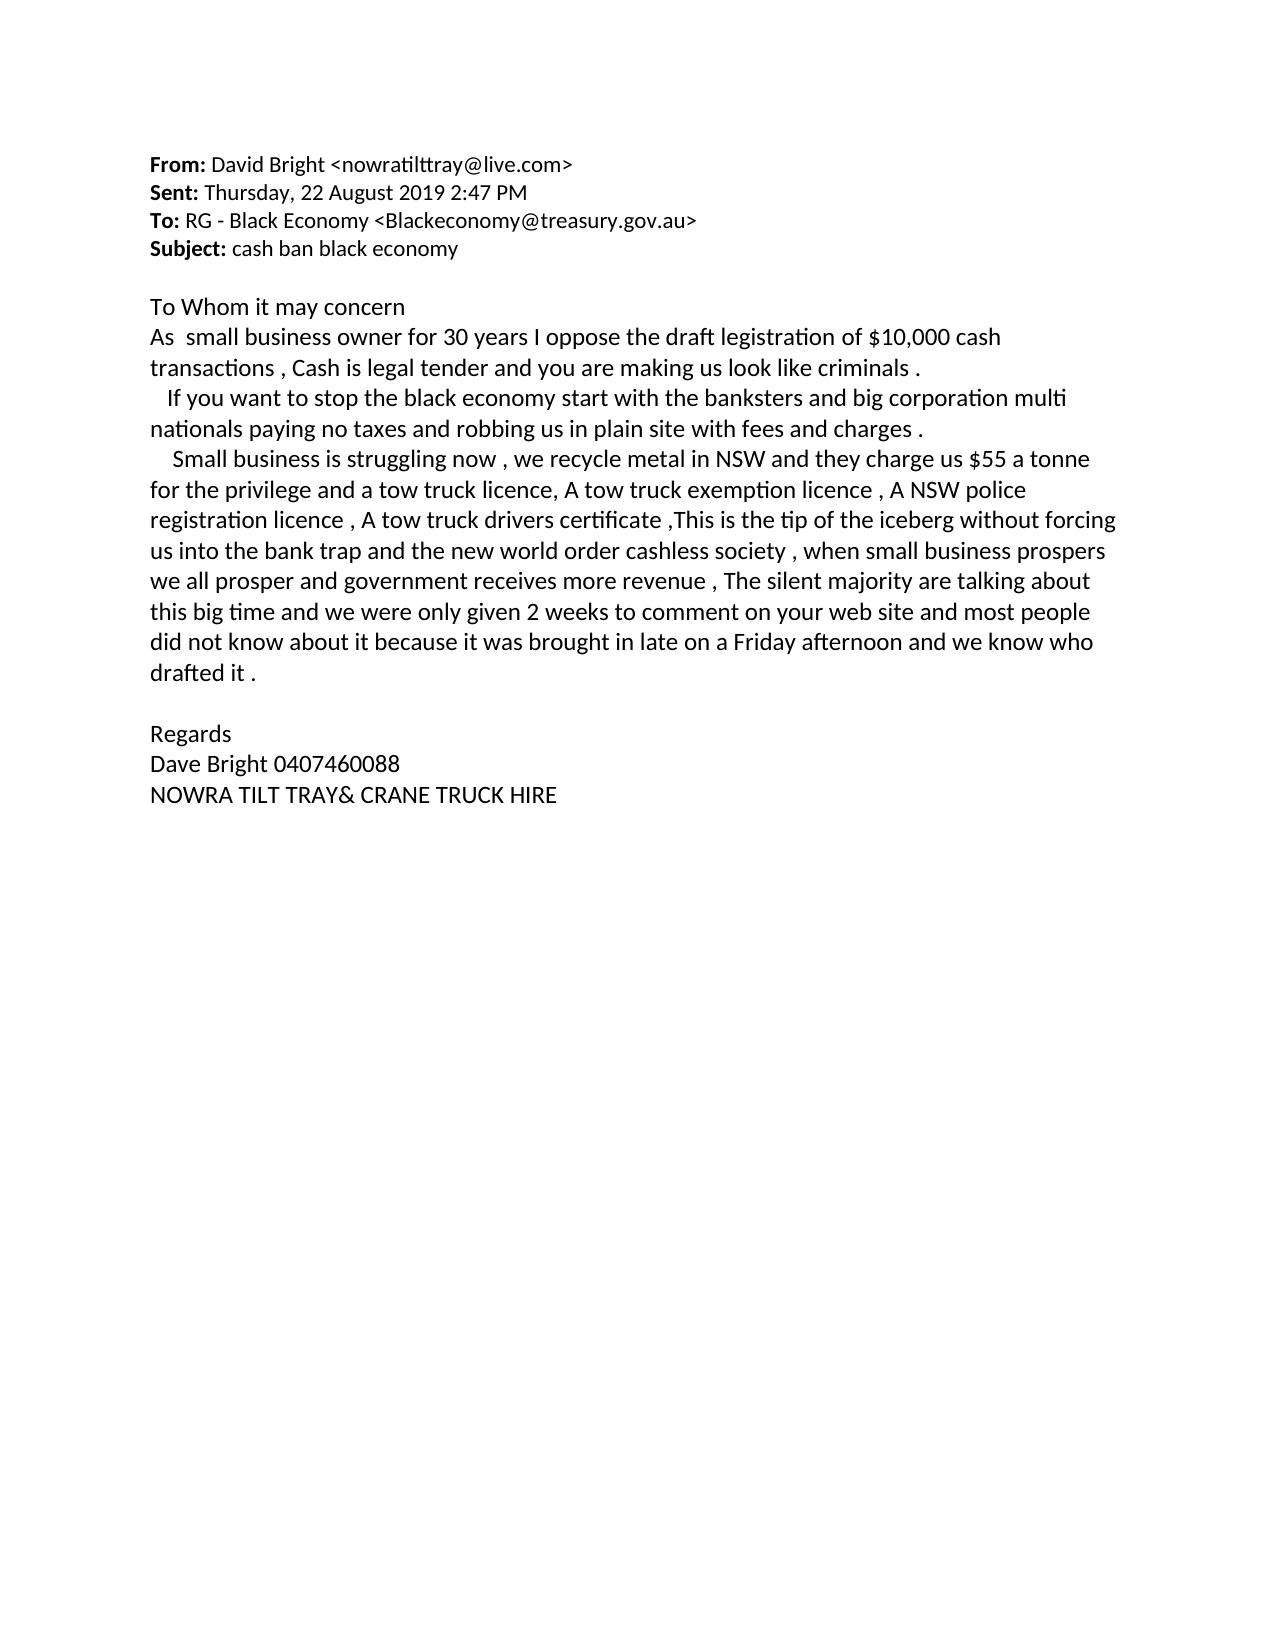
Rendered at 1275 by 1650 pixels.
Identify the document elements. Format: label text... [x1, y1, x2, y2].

text Small business is struggling now , we recycle metal in NSW and they charge us $55 a tonne for the privilege and a tow truck licence, A tow truck exemption licence , A NSW police registration licence , A tow truck drivers certificate ,This is the tip of the iceberg without forcing us into the bank trap and the new world order cashless society , when small business prospers we all prosper and government receives more revenue , The silent majority are talking about this big time and we were only given 2 weeks to comment on your web site and most people did not know about it because it was brought in late on a Friday afternoon and we know who drafted it . [150, 443, 1125, 688]
text To Whom it may concern [150, 291, 1125, 321]
text As small business owner for 30 years I oppose the draft legistration of $10,000 cash transactions , Cash is legal tender and you are making us look like criminals . [150, 321, 1125, 382]
text Regards Dave Bright 0407460088 NOWRA TILT TRAY& CRANE TRUCK HIRE [150, 718, 1125, 810]
text If you want to stop the black economy start with the banksters and big corporation multi nationals paying no taxes and robbing us in plain site with fees and charges . [150, 382, 1125, 443]
text From: David Bright <nowratilttray@live.com> Sent: Thursday, 22 August 2019 2:47 PM To: RG - Black Economy <Blackeconomy@treasury.gov.au> Subject: cash ban black economy [150, 150, 1125, 262]
